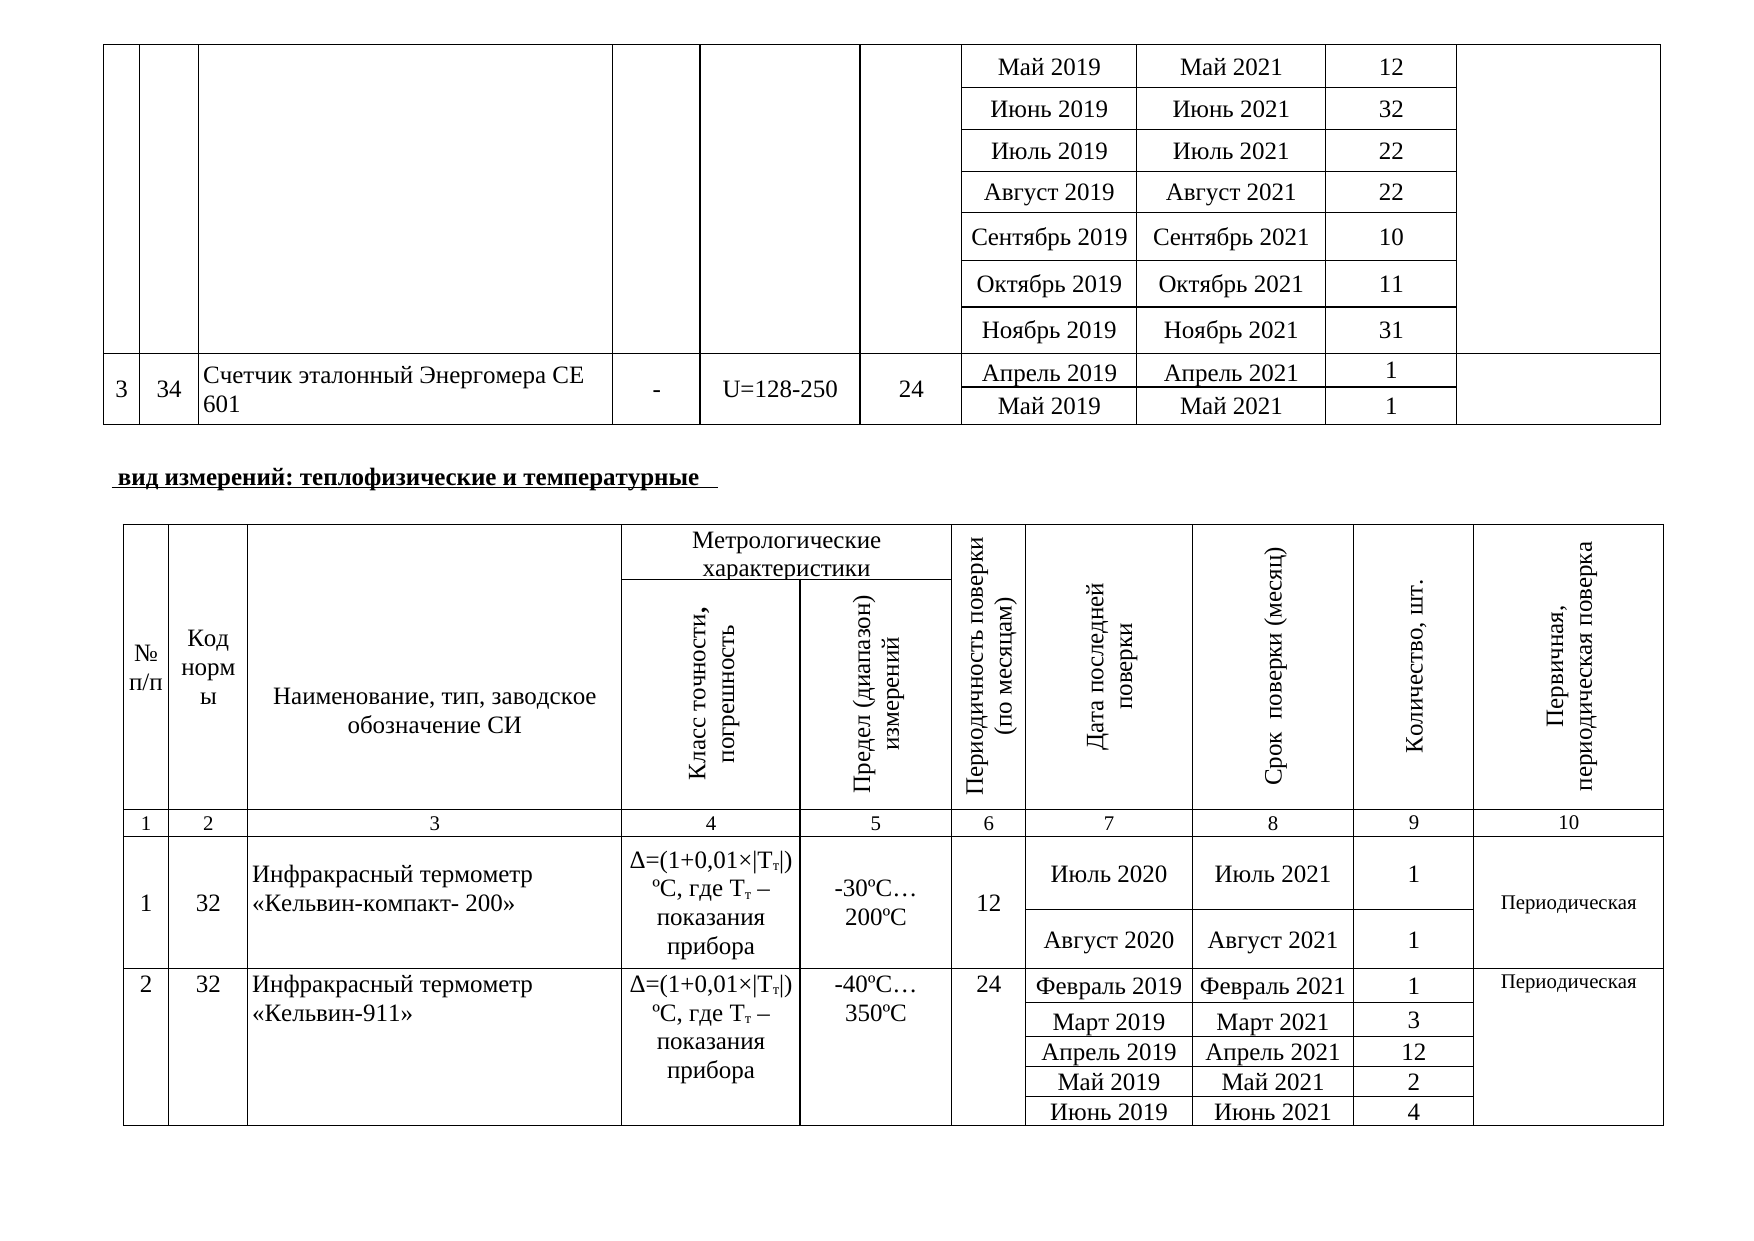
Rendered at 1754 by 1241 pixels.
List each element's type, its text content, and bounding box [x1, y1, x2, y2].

table_header № п/п [124, 525, 168, 808]
table_cell 1 [1326, 354, 1456, 386]
table_cell 1 [1354, 969, 1473, 1002]
table_cell 3 [248, 810, 621, 836]
table_cell 4 [622, 810, 799, 836]
text вид измерений: теплофизические и температурные [74, 462, 1713, 491]
table_cell Июнь 2019 [1026, 1097, 1192, 1125]
table_cell Июнь 2021 [1137, 88, 1325, 129]
table_cell 24 [861, 354, 961, 424]
table_cell 1 [124, 837, 168, 968]
table_cell 32 [1326, 88, 1456, 129]
table_cell 8 [1193, 810, 1353, 836]
table_cell Май 2021 [1137, 388, 1325, 424]
table_cell [1457, 354, 1660, 424]
table_header Наименование, тип, заводское обозначение СИ [248, 525, 621, 808]
table_cell Август 2020 [1026, 910, 1192, 968]
table_cell Июль 2019 [962, 130, 1136, 171]
table_cell 7 [1026, 810, 1192, 836]
table_cell Апрель 2019 [962, 354, 1136, 386]
table_cell Март 2019 [1026, 1003, 1192, 1036]
table_cell Апрель 2019 [1026, 1037, 1192, 1066]
table_cell 32 [169, 837, 247, 968]
table_cell 1 [1354, 910, 1473, 968]
table_cell -40ºС… 350ºС [801, 969, 951, 1125]
table_cell Инфракрасный термометр «Кельвин-911» [248, 969, 621, 1125]
table_cell Май 2021 [1193, 1067, 1353, 1096]
table_cell Май 2021 [1137, 45, 1325, 87]
table_cell 3 [104, 354, 139, 424]
table_header Первичная, периодическая поверка [1474, 525, 1663, 808]
table_cell 1 [1354, 837, 1473, 909]
table_cell 6 [952, 810, 1025, 836]
table_cell Март 2021 [1193, 1003, 1353, 1036]
table_cell 12 [952, 837, 1025, 968]
table_cell 12 [1326, 45, 1456, 87]
table_cell Август 2021 [1193, 910, 1353, 968]
table_cell Δ=(1+0,01×|Тт|) ºС, где Тт – показания прибора [622, 837, 799, 968]
table_header Дата последней поверки [1026, 525, 1192, 808]
table_cell U=128-250 [701, 354, 859, 424]
table_cell Май 2019 [962, 45, 1136, 87]
table_cell 1 [124, 810, 168, 836]
table_cell - [613, 354, 699, 424]
table_cell 3 [1354, 1003, 1473, 1036]
table_cell Периодическая [1474, 837, 1663, 968]
table_cell Август 2021 [1137, 172, 1325, 212]
table_cell 9 11 12 13 14 15 16 17 18 19 20 21 [1354, 810, 1473, 836]
table_cell Июнь 2021 [1193, 1097, 1353, 1125]
table_cell Август 2019 [962, 172, 1136, 212]
table_cell 31 [1326, 308, 1456, 352]
table_cell 22 [1326, 172, 1456, 212]
table_cell Апрель 2021 [1137, 354, 1325, 386]
table_cell 2 [124, 969, 168, 1125]
table_cell 34 [140, 354, 198, 424]
table_cell 22 [1326, 130, 1456, 171]
table_cell 12 [1354, 1037, 1473, 1066]
table_cell Май 2019 [1026, 1067, 1192, 1096]
table_header Срок поверки (месяц) [1193, 525, 1353, 808]
table_header Количество, шт. [1354, 525, 1473, 808]
table_cell Февраль 2021 [1193, 969, 1353, 1002]
table_cell 24 [952, 969, 1025, 1125]
table_cell Ноябрь 2021 [1137, 308, 1325, 352]
table_cell Апрель 2021 [1193, 1037, 1353, 1066]
table_cell 5 [801, 810, 951, 836]
table_cell Сентябрь 2021 [1137, 213, 1325, 259]
table_cell Инфракрасный термометр «Кельвин-компакт- 200» [248, 837, 621, 968]
table_cell Октябрь 2021 [1137, 261, 1325, 306]
table_cell 32 [169, 969, 247, 1125]
table_cell Δ=(1+0,01×|Тт|) ºС, где Тт – показания прибора [622, 969, 799, 1125]
table_cell Июль 2021 [1137, 130, 1325, 171]
table_cell Счетчик эталонный Энергомера СЕ 601 [199, 354, 612, 424]
table_header Периодичность поверки (по месяцам) [952, 525, 1025, 808]
table_header Код нормы [169, 525, 247, 808]
table_cell Предел (диапазон) измерений [801, 580, 951, 808]
table_cell 2 [1354, 1067, 1473, 1096]
table_cell 10 [1326, 213, 1456, 259]
table_cell Июль 2020 [1026, 837, 1192, 909]
table_cell Июль 2021 [1193, 837, 1353, 909]
table_cell Периодическая [1474, 969, 1663, 1125]
table_header Метрологические характеристики [622, 525, 951, 578]
table_cell Сентябрь 2019 [962, 213, 1136, 259]
table_cell Июнь 2019 [962, 88, 1136, 129]
table_cell Октябрь 2019 [962, 261, 1136, 306]
table_cell Май 2019 [962, 388, 1136, 424]
table_cell Класс точности, погрешность [622, 580, 799, 808]
table_cell 2 [169, 810, 247, 836]
table_cell 1 [1326, 388, 1456, 424]
table_cell 11 [1326, 261, 1456, 306]
table_cell -30ºС… 200ºС [801, 837, 951, 968]
table_cell Ноябрь 2019 [962, 308, 1136, 352]
table_cell Февраль 2019 [1026, 969, 1192, 1002]
table_cell 10 [1474, 810, 1663, 836]
table_cell 4 [1354, 1097, 1473, 1125]
